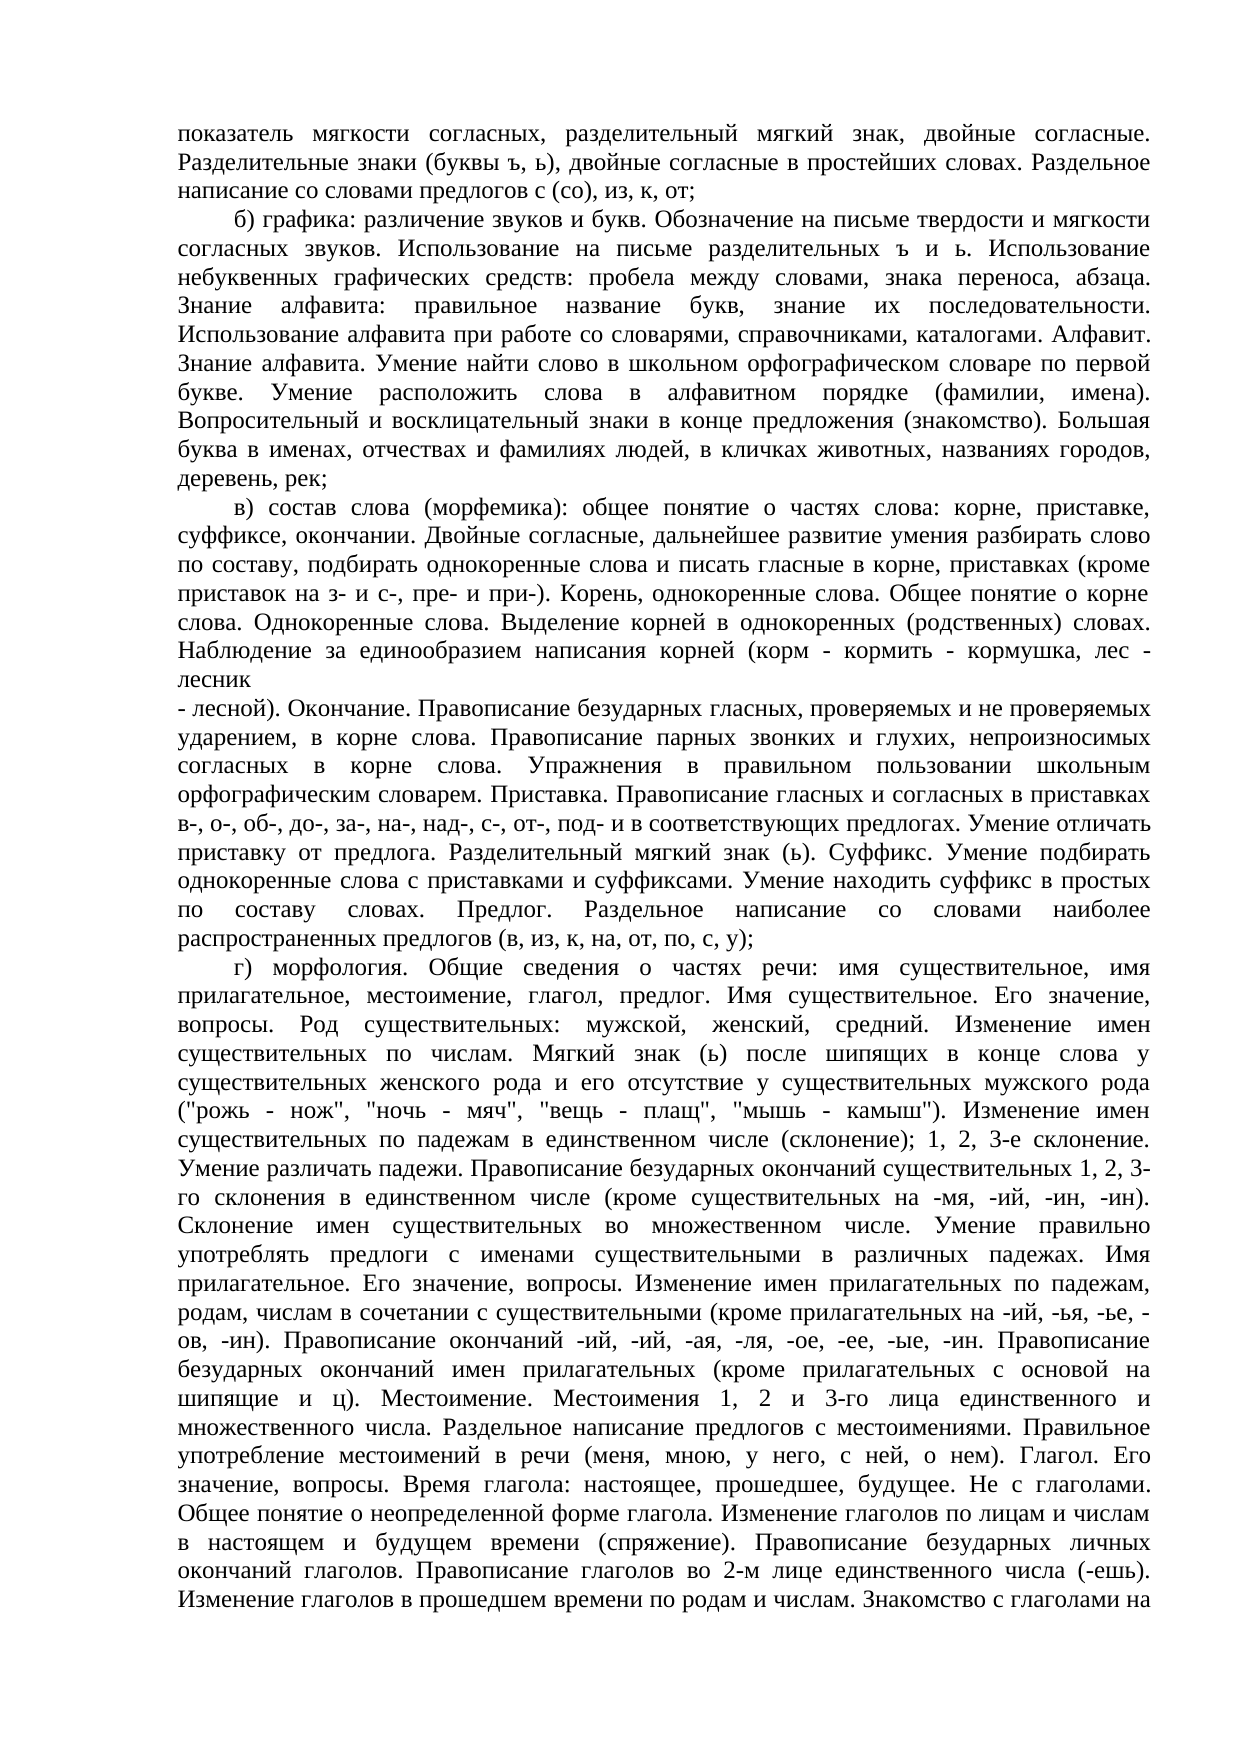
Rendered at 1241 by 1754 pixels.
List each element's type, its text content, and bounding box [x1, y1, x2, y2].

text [177, 118, 1151, 204]
text б) графика: различение звуков и букв. Обозначение на письме твердости и мягкости согласных звуков. Использование на письме разделительных ъ и ь. Использование небуквенных графических средств: пробела между словами, знака переноса, абзаца. Знание алфавита: правильное название букв, знание их последовательности. Использование алфавита при работе со словарями, справочниками, каталогами. Алфавит. Знание алфавита. Умение найти слово в школьном орфографическом словаре по первой букве. Умение расположить слова в алфавитном порядке (фамилии, имена). Вопросительный и восклицательный знаки в конце предложения (знакомство). Большая буква в именах, отчествах и фамилиях людей, в кличках животных, названиях городов, деревень, рек; [177, 204, 1151, 492]
text в) состав слова (морфемика): общее понятие о частях слова: корне, приставке, суффиксе, окончании. Двойные согласные, дальнейшее развитие умения разбирать слово по составу, подбирать однокоренные слова и писать гласные в корне, приставках (кроме приставок на з- и с-, пре- и при-). Корень, однокоренные слова. Общее понятие о корне [177, 492, 1151, 607]
text слова. Однокоренные слова. Выделение корней в однокоренных (родственных) словах. Наблюдение за единообразием написания корней (корм - кормить - кормушка, лес - лесник [177, 607, 1151, 693]
text - лесной). Окончание. Правописание безударных гласных, проверяемых и не проверяемых ударением, в корне слова. Правописание парных звонких и глухих, непроизносимых согласных в корне слова. Упражнения в правильном пользовании школьным орфографическим словарем. Приставка. Правописание гласных и согласных в приставках в-, о-, об-, до-, за-, на-, над-, с-, от-, под- и в соответствующих предлогах. Умение отличать приставку от предлога. Разделительный мягкий знак (ь). Суффикс. Умение подбирать однокоренные слова с приставками и суффиксами. Умение находить суффикс в простых по составу словах. Предлог. Раздельное написание со словами наиболее распространенных предлогов (в, из, к, на, от, по, с, у); [177, 693, 1151, 952]
